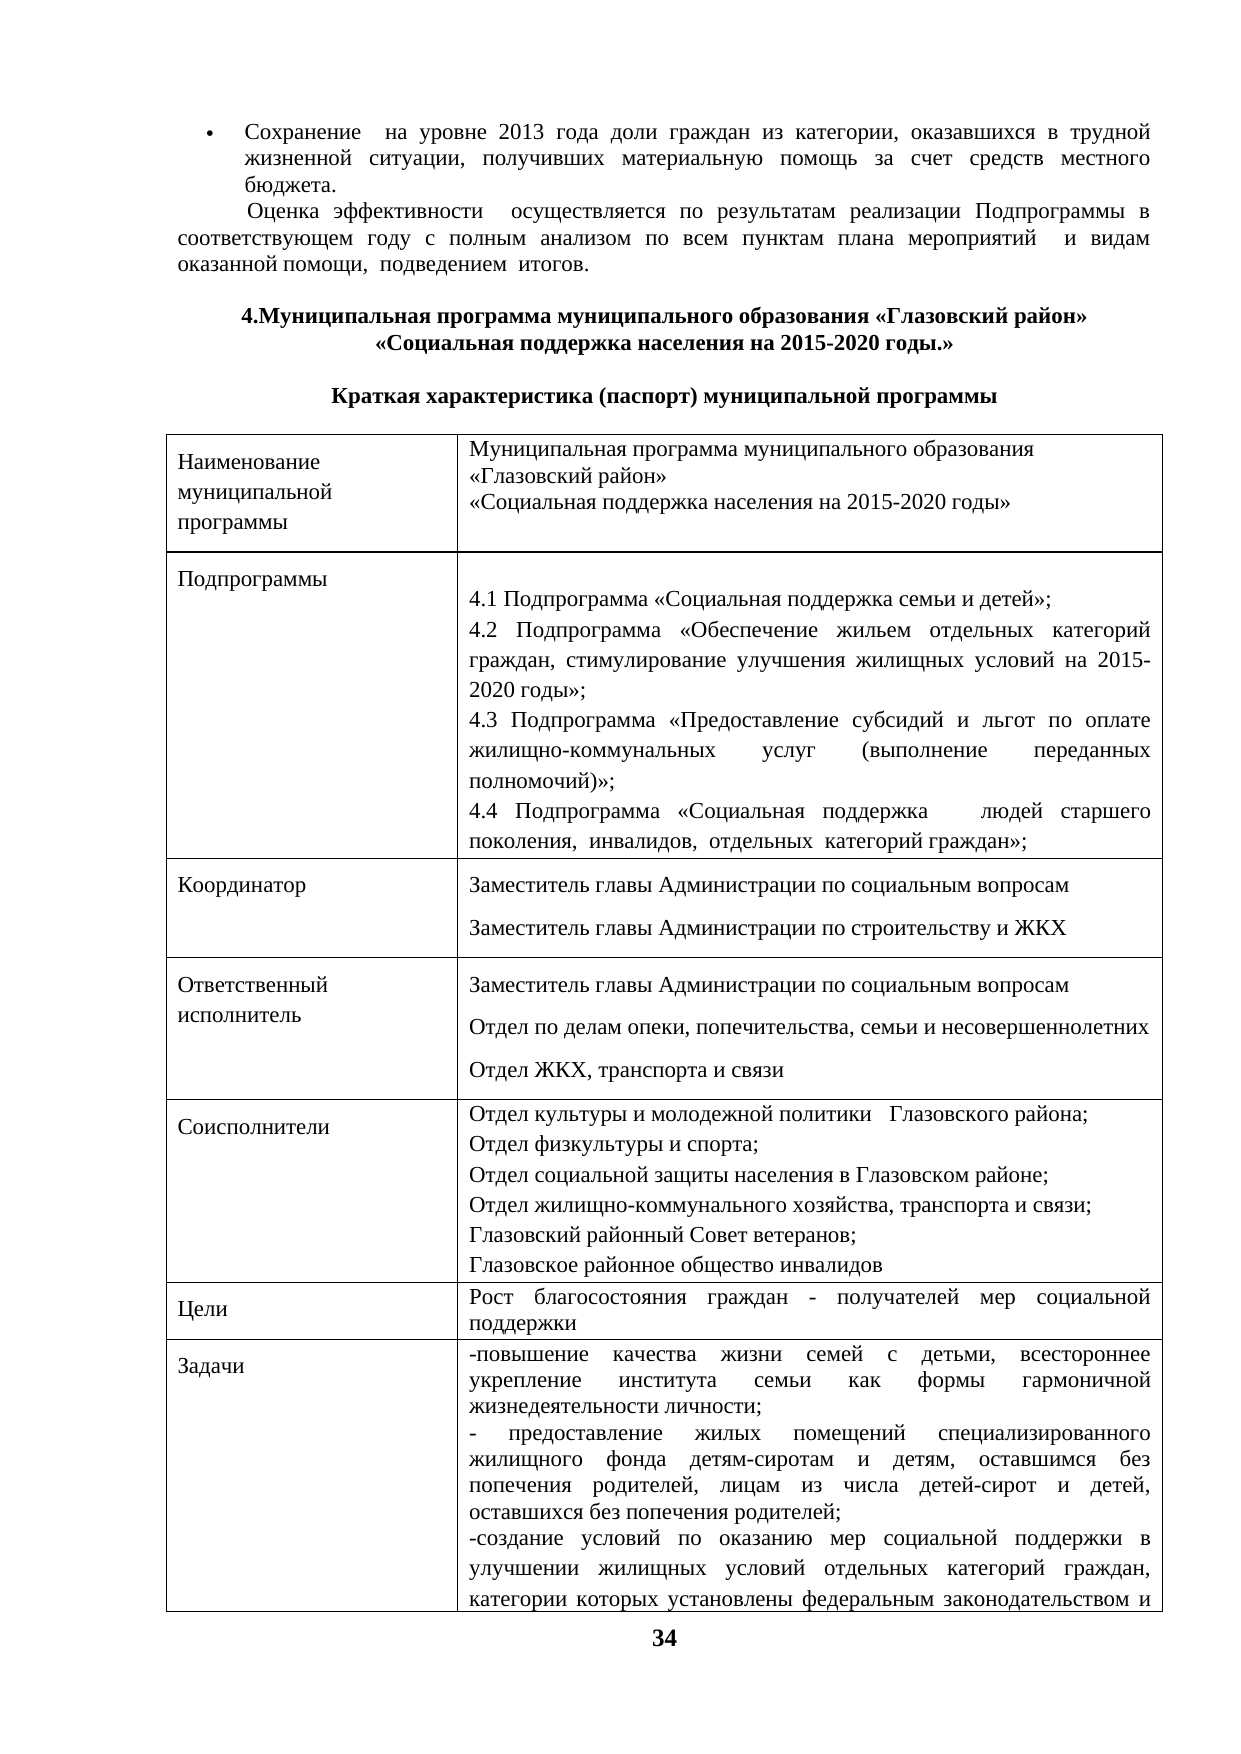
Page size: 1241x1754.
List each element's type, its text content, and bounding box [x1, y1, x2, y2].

table_cell Соисполнители [167, 1100, 457, 1282]
table_cell Задачи [167, 1340, 457, 1611]
table_cell Заместитель главы Администрации по социальным вопросам Отдел по делам опеки, попечительства, семьи и несовершеннолетних Отдел ЖКХ, транспорта и связи [458, 958, 1162, 1099]
table_header Муниципальная программа муниципального образования «Глазовский район» «Социальная поддержка населения на 2015-2020 годы» [458, 435, 1162, 551]
table_cell Цели [167, 1283, 457, 1339]
list Сохранение на уровне 2013 года доли граждан из категории, оказавшихся в трудной жизненной ситуации, получивших материальную помощь за счет средств местного бюджета. [207, 118, 1152, 197]
table_cell Заместитель главы Администрации по социальным вопросам Заместитель главы Администрации по строительству и ЖКХ [458, 859, 1162, 957]
table_cell Координатор [167, 859, 457, 957]
text Краткая характеристика (паспорт) муниципальной программы [177, 382, 1152, 408]
text 4.Муниципальная программа муниципального образования «Глазовский район» [177, 303, 1152, 329]
text «Социальная поддержка населения на 2015-2020 годы.» [177, 329, 1152, 355]
table_header Наименование муниципальной программы [167, 435, 457, 551]
table_cell Рост благосостояния граждан - получателей мер социальной поддержки [458, 1283, 1162, 1339]
table_cell Отдел культуры и молодежной политики Глазовского района; Отдел физкультуры и спорта; Отдел социальной защиты населения в Глазовском районе; Отдел жилищно-коммунального хозяйства, транспорта и связи; Глазовский районный Совет ветеранов; Глазовское районное общество инвалидов [458, 1100, 1162, 1282]
table_cell Подпрограммы [167, 553, 457, 858]
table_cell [458, 1340, 1162, 1611]
text Оценка эффективности осуществляется по результатам реализации Подпрограммы в соответствующем году с полным анализом по всем пунктам плана мероприятий и видам оказанной помощи, подведением итогов. [177, 197, 1152, 276]
table_cell Ответственный исполнитель [167, 958, 457, 1099]
table_cell 4.1 Подпрограмма «Социальная поддержка семьи и детей»; 4.2 Подпрограмма «Обеспечение жильем отдельных категорий граждан, стимулирование улучшения жилищных условий на 2015-2020 годы»; 4.3 Подпрограмма «Предоставление субсидий и льгот по оплате жилищно-коммунальных услуг (выполнение переданных полномочий)»; 4.4 Подпрограмма «Социальная поддержка людей старшего поколения, инвалидов, отдельных категорий граждан»; [458, 553, 1162, 858]
